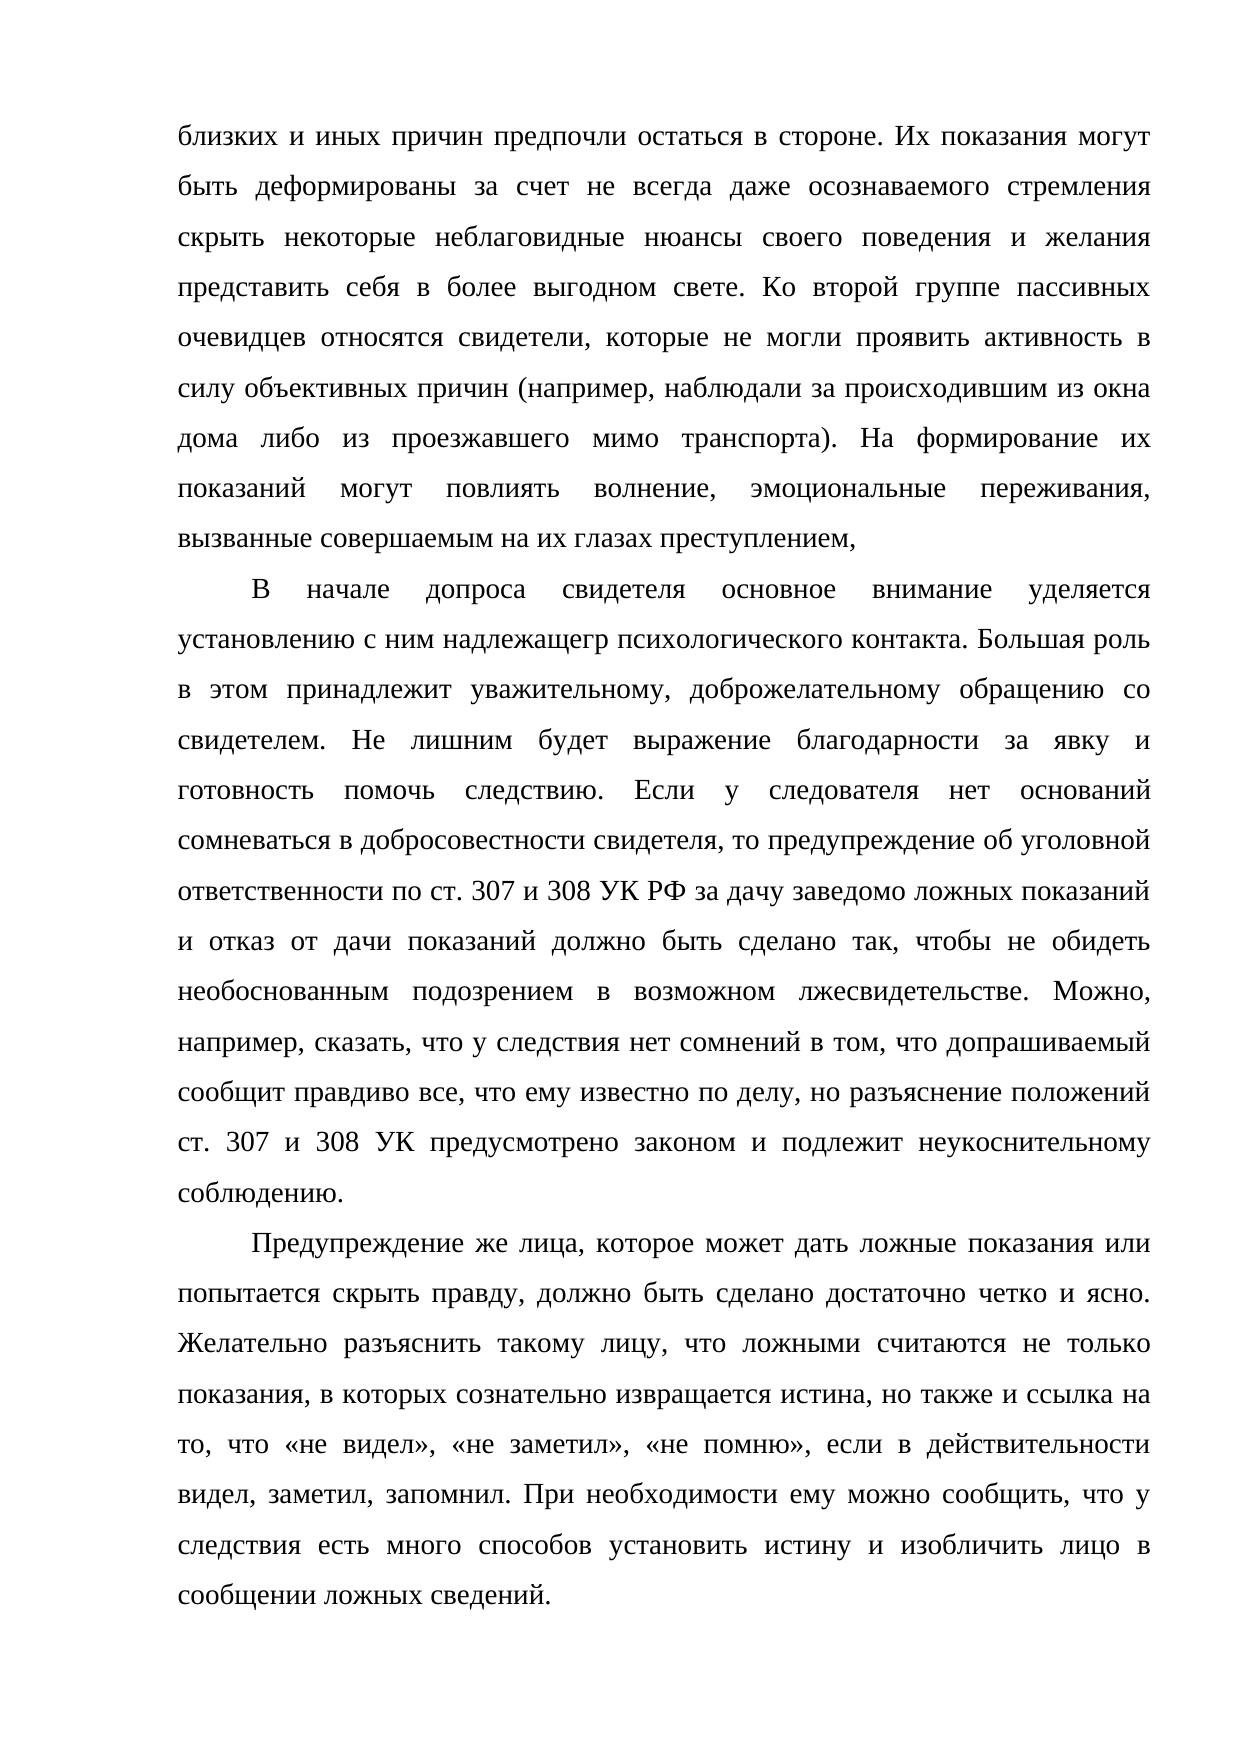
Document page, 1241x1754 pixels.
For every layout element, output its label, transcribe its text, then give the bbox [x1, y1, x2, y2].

text В начале допроса свидетеля основное внимание уделяется установлению с ним надлежащегр психологического контакта. Большая роль в этом принадлежит уважительному, доброжелательному обращению со свидетелем. Не лишним будет выражение благодарности за явку и готовность помочь следствию. Если у следователя нет оснований сомневаться в добросовестности свидетеля, то предупреждение об уголовной ответственности по ст. 307 и 308 УК РФ за дачу заведомо ложных показаний и отказ от дачи показаний должно быть сделано так, чтобы не обидеть необоснованным подозрением в возможном лжесвидетельстве. Можно, например, сказать, что у следствия нет сомнений в том, что допрашиваемый сообщит правдиво все, что ему известно по делу, но разъяснение положений ст. 307 и 308 УК предусмотрено законом и подлежит неукоснительному соблюдению. [177, 571, 1152, 1208]
text Предупреждение же лица, которое может дать ложные показания или попытается скрыть правду, должно быть сделано достаточно четко и ясно. Желательно разъяснить такому лицу, что ложными считаются не только показания, в которых сознательно извращается истина, но также и ссылка на то, что «не видел», «не заметил», «не помню», если в действительности видел, заметил, запомнил. При необходимости ему можно сообщить, что у следствия есть много способов установить истину и изобличить лицо в сообщении ложных сведений. [177, 1225, 1152, 1611]
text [177, 118, 1152, 554]
